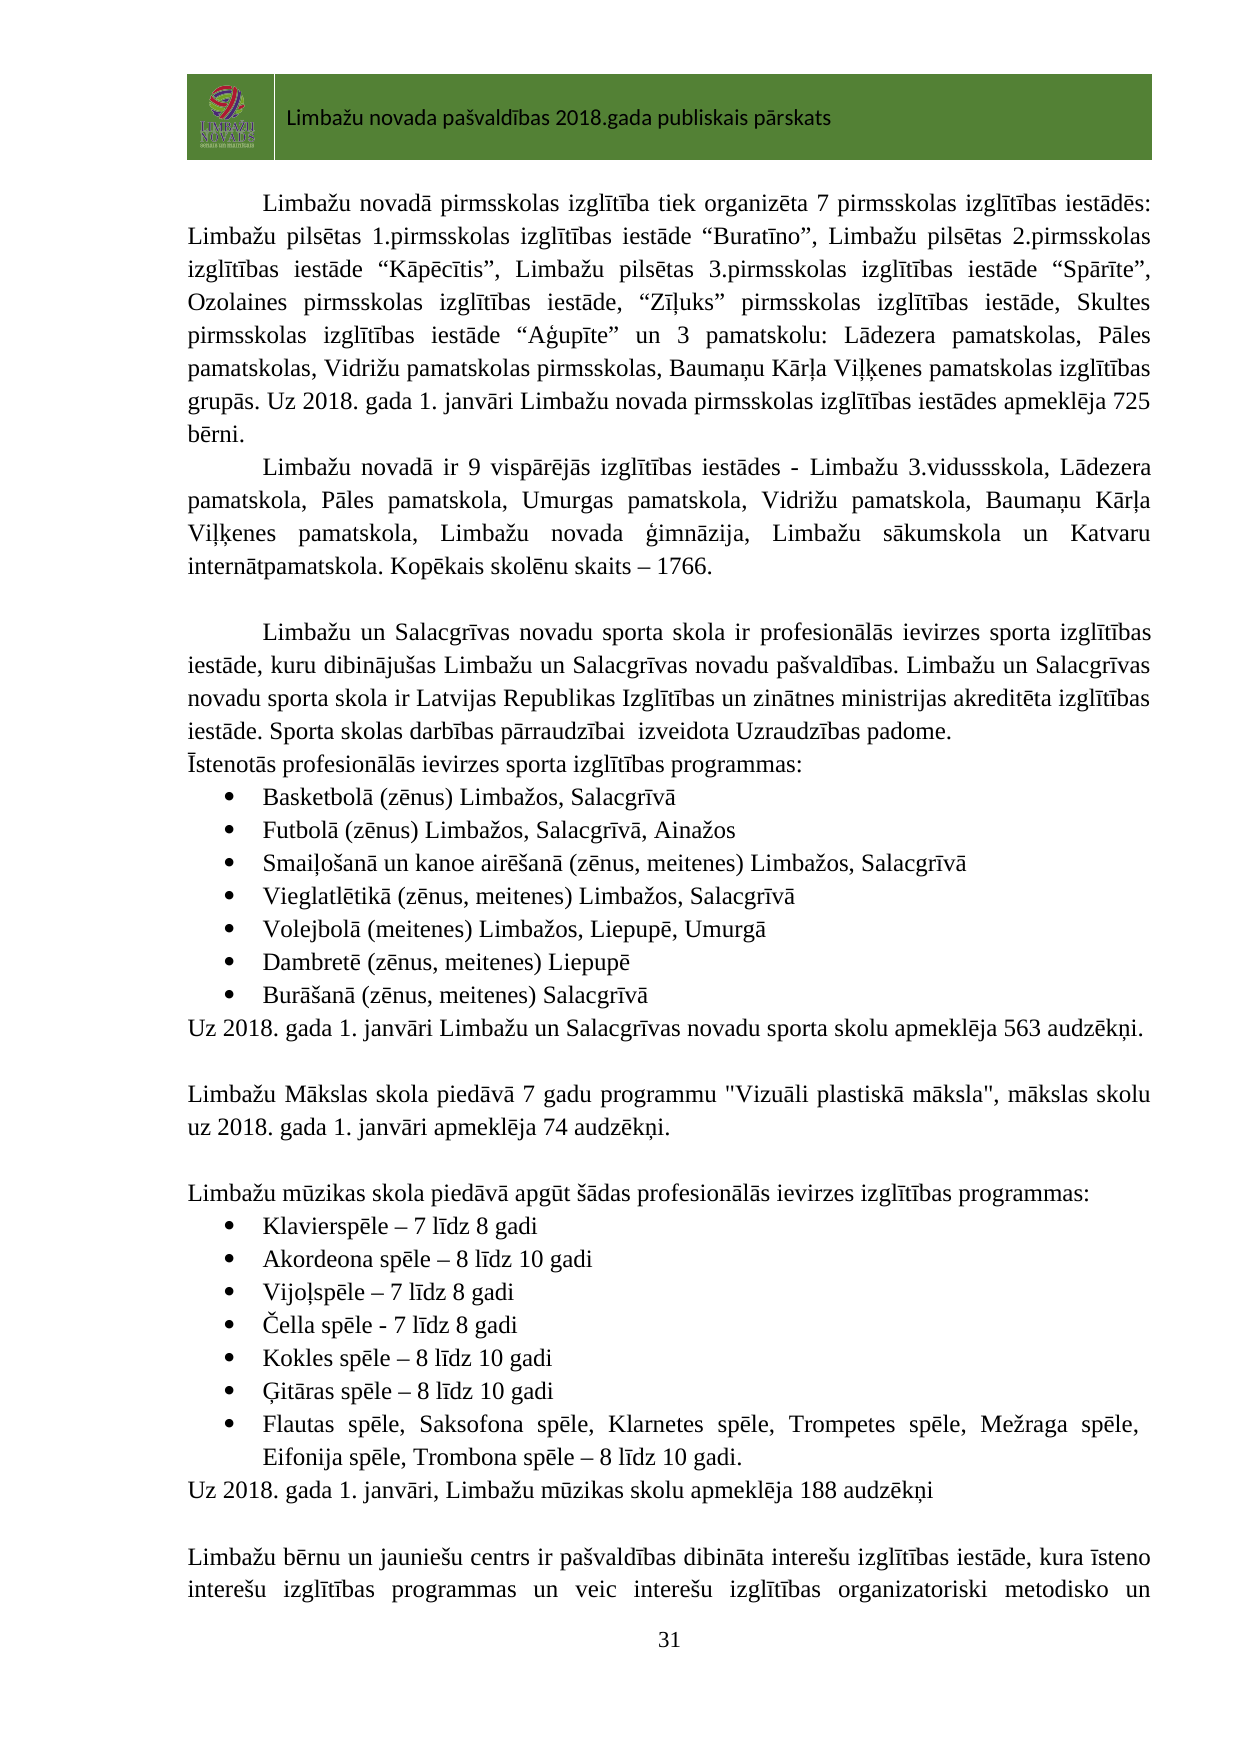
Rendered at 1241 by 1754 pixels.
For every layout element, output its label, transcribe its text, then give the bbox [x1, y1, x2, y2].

text Limbažu mūzikas skola piedāvā apgūt šādas profesionālās ievirzes izglītības programmas: [187, 1178, 1152, 1207]
list Dambretē (zēnus, meitenes) Liepupē [225, 947, 1140, 976]
text Limbažu novadā ir 9 vispārējās izglītības iestādes - Limbažu 3.vidussskola, Lādezera pamatskola, Pāles pamatskola, Umurgas pamatskola, Vidrižu pamatskola, Baumaņu Kārļa Viļķenes pamatskola, Limbažu novada ģimnāzija, Limbažu sākumskola un Katvaru internātpamatskola. Kopēkais skolēnu skaits – 1766. [187, 452, 1152, 580]
list Akordeona spēle – 8 līdz 10 gadi [225, 1244, 1140, 1273]
picture [199, 85, 256, 148]
text Limbažu Mākslas skola piedāvā 7 gadu programmu "Vizuāli plastiskā māksla", mākslas skolu uz 2018. gada 1. janvāri apmeklēja 74 audzēkņi. [187, 1079, 1152, 1141]
text Limbažu un Salacgrīvas novadu sporta skola ir profesionālās ievirzes sporta izglītības iestāde, kuru dibinājušas Limbažu un Salacgrīvas novadu pašvaldības. Limbažu un Salacgrīvas novadu sporta skola ir Latvijas Republikas Izglītības un zinātnes ministrijas akreditēta izglītības iestāde. Sporta skolas darbības pārraudzībai izveidota Uzraudzības padome. [187, 617, 1152, 745]
text Uz 2018. gada 1. janvāri, Limbažu mūzikas skolu apmeklēja 188 audzēkņi [187, 1476, 1152, 1504]
list Volejbolā (meitenes) Limbažos, Liepupē, Umurgā [225, 914, 1140, 943]
text Īstenotās profesionālās ievirzes sporta izglītības programmas: [187, 749, 1152, 778]
list Basketbolā (zēnus) Limbažos, Salacgrīvā [225, 782, 1140, 811]
text Uz 2018. gada 1. janvāri Limbažu un Salacgrīvas novadu sporta skolu apmeklēja 563 audzēkņi. [187, 1013, 1152, 1042]
list Futbolā (zēnus) Limbažos, Salacgrīvā, Ainažos [225, 815, 1140, 844]
list Čella spēle - 7 līdz 8 gadi [225, 1310, 1140, 1339]
list Vieglatlētikā (zēnus, meitenes) Limbažos, Salacgrīvā [225, 881, 1140, 910]
list Vijoļspēle – 7 līdz 8 gadi [225, 1277, 1140, 1306]
text Limbažu novadā pirmsskolas izglītība tiek organizēta 7 pirmsskolas izglītības iestādēs: Limbažu pilsētas 1.pirmsskolas izglītības iestāde “Buratīno”, Limbažu pilsētas 2.pirmsskolas izglītības iestāde “Kāpēcītis”, Limbažu pilsētas 3.pirmsskolas izglītības iestāde “Spārīte”, Ozolaines pirmsskolas izglītības iestāde, “Zīļuks” pirmsskolas izglītības iestāde, Skultes pirmsskolas izglītības iestāde “Aģupīte” un 3 pamatskolu: Lādezera pamatskolas, Pāles pamatskolas, Vidrižu pamatskolas pirmsskolas, Baumaņu Kārļa Viļķenes pamatskolas izglītības grupās. Uz 2018. gada 1. janvāri Limbažu novada pirmsskolas izglītības iestādes apmeklēja 725 bērni. [187, 188, 1152, 448]
list Smaiļošanā un kanoe airēšanā (zēnus, meitenes) Limbažos, Salacgrīvā [225, 848, 1140, 877]
list Ģitāras spēle – 8 līdz 10 gadi [225, 1376, 1140, 1405]
list Kokles spēle – 8 līdz 10 gadi [225, 1343, 1140, 1372]
list Flautas spēle, Saksofona spēle, Klarnetes spēle, Trompetes spēle, Mežraga spēle, Eifonija spēle, Trombona spēle – 8 līdz 10 gadi. [225, 1409, 1140, 1471]
list Burāšanā (zēnus, meitenes) Salacgrīvā [225, 980, 1140, 1009]
list Klavierspēle – 7 līdz 8 gadi [225, 1211, 1140, 1240]
